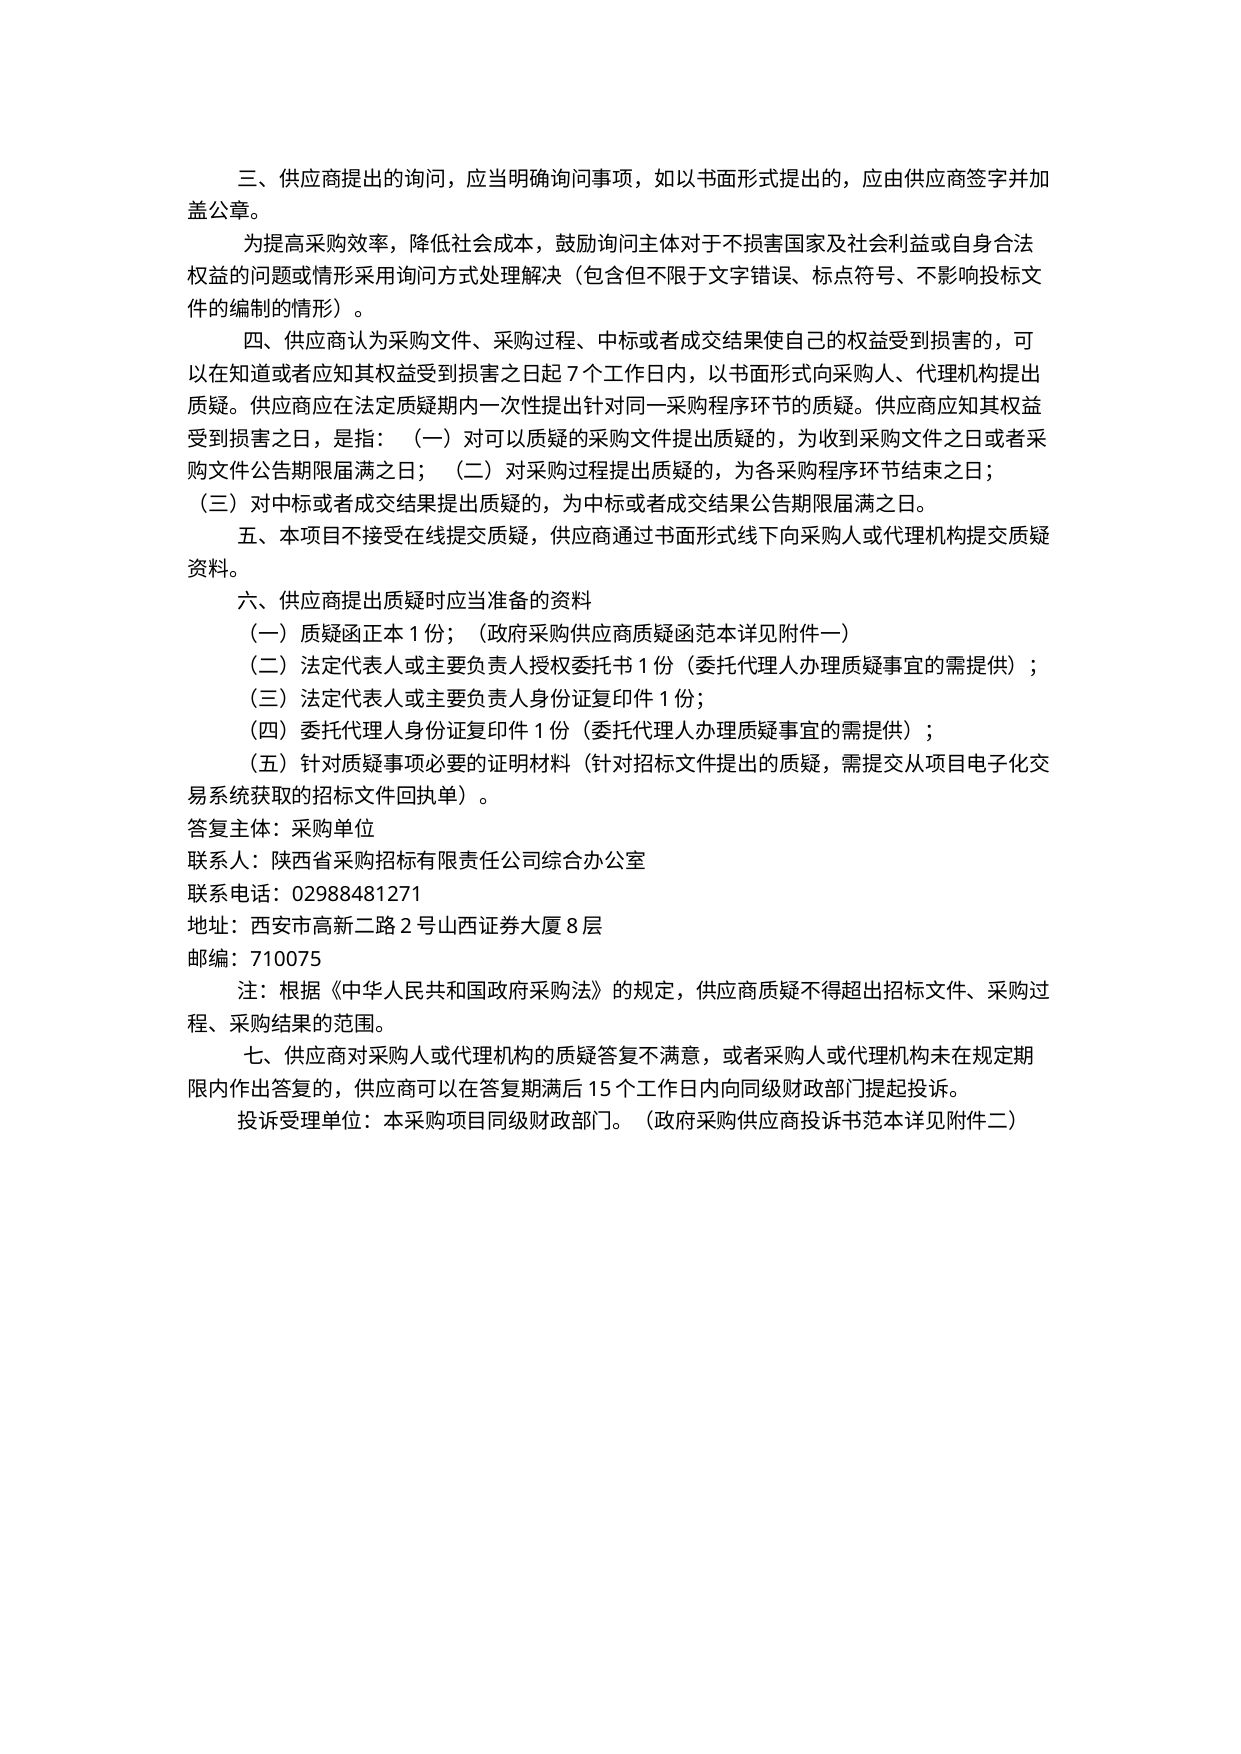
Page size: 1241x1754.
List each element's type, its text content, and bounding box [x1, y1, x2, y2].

text （一）质疑函正本1份；（政府采购供应商质疑函范本详见附件一） [187, 617, 1053, 649]
text 联系人：陕西省采购招标有限责任公司综合办公室 [187, 844, 1053, 877]
text 注：根据《中华人民共和国政府采购法》的规定，供应商质疑不得超出招标文件、采购过程、采购结果的范围。 [187, 974, 1053, 1039]
text 为提高采购效率，降低社会成本，鼓励询问主体对于不损害国家及社会利益或自身合法权益的问题或情形采用询问方式处理解决（包含但不限于文字错误、标点符号、不影响投标文件的编制的情形）。 [187, 227, 1053, 324]
text 四、供应商认为采购文件、采购过程、中标或者成交结果使自己的权益受到损害的，可以在知道或者应知其权益受到损害之日起7个工作日内，以书面形式向采购人、代理机构提出质疑。供应商应在法定质疑期内一次性提出针对同一采购程序环节的质疑。供应商应知其权益受到损害之日，是指： （一）对可以质疑的采购文件提出质疑的，为收到采购文件之日或者采购文件公告期限届满之日； （二）对采购过程提出质疑的，为各采购程序环节结束之日； （三）对中标或者成交结果提出质疑的，为中标或者成交结果公告期限届满之日。 [187, 324, 1053, 519]
text 三、供应商提出的询问，应当明确询问事项，如以书面形式提出的，应由供应商签字并加盖公章。 [187, 162, 1053, 227]
text （三）法定代表人或主要负责人身份证复印件1份； [187, 682, 1053, 714]
text 投诉受理单位：本采购项目同级财政部门。（政府采购供应商投诉书范本详见附件二） [187, 1104, 1053, 1137]
text 邮编：710075 [187, 942, 1053, 974]
text 六、供应商提出质疑时应当准备的资料 [187, 584, 1053, 617]
text 答复主体：采购单位 [187, 812, 1053, 844]
text 联系电话：02988481271 [187, 877, 1053, 909]
text （四）委托代理人身份证复印件1份（委托代理人办理质疑事宜的需提供）； [187, 714, 1053, 747]
text （五）针对质疑事项必要的证明材料（针对招标文件提出的质疑，需提交从项目电子化交易系统获取的招标文件回执单）。 [187, 747, 1053, 812]
text 五、本项目不接受在线提交质疑，供应商通过书面形式线下向采购人或代理机构提交质疑资料。 [187, 519, 1053, 584]
text 七、供应商对采购人或代理机构的质疑答复不满意，或者采购人或代理机构未在规定期限内作出答复的，供应商可以在答复期满后15个工作日内向同级财政部门提起投诉。 [187, 1039, 1053, 1104]
text 地址：西安市高新二路2号山西证券大厦8层 [187, 909, 1053, 942]
text （二）法定代表人或主要负责人授权委托书1份（委托代理人办理质疑事宜的需提供）； [187, 649, 1053, 682]
